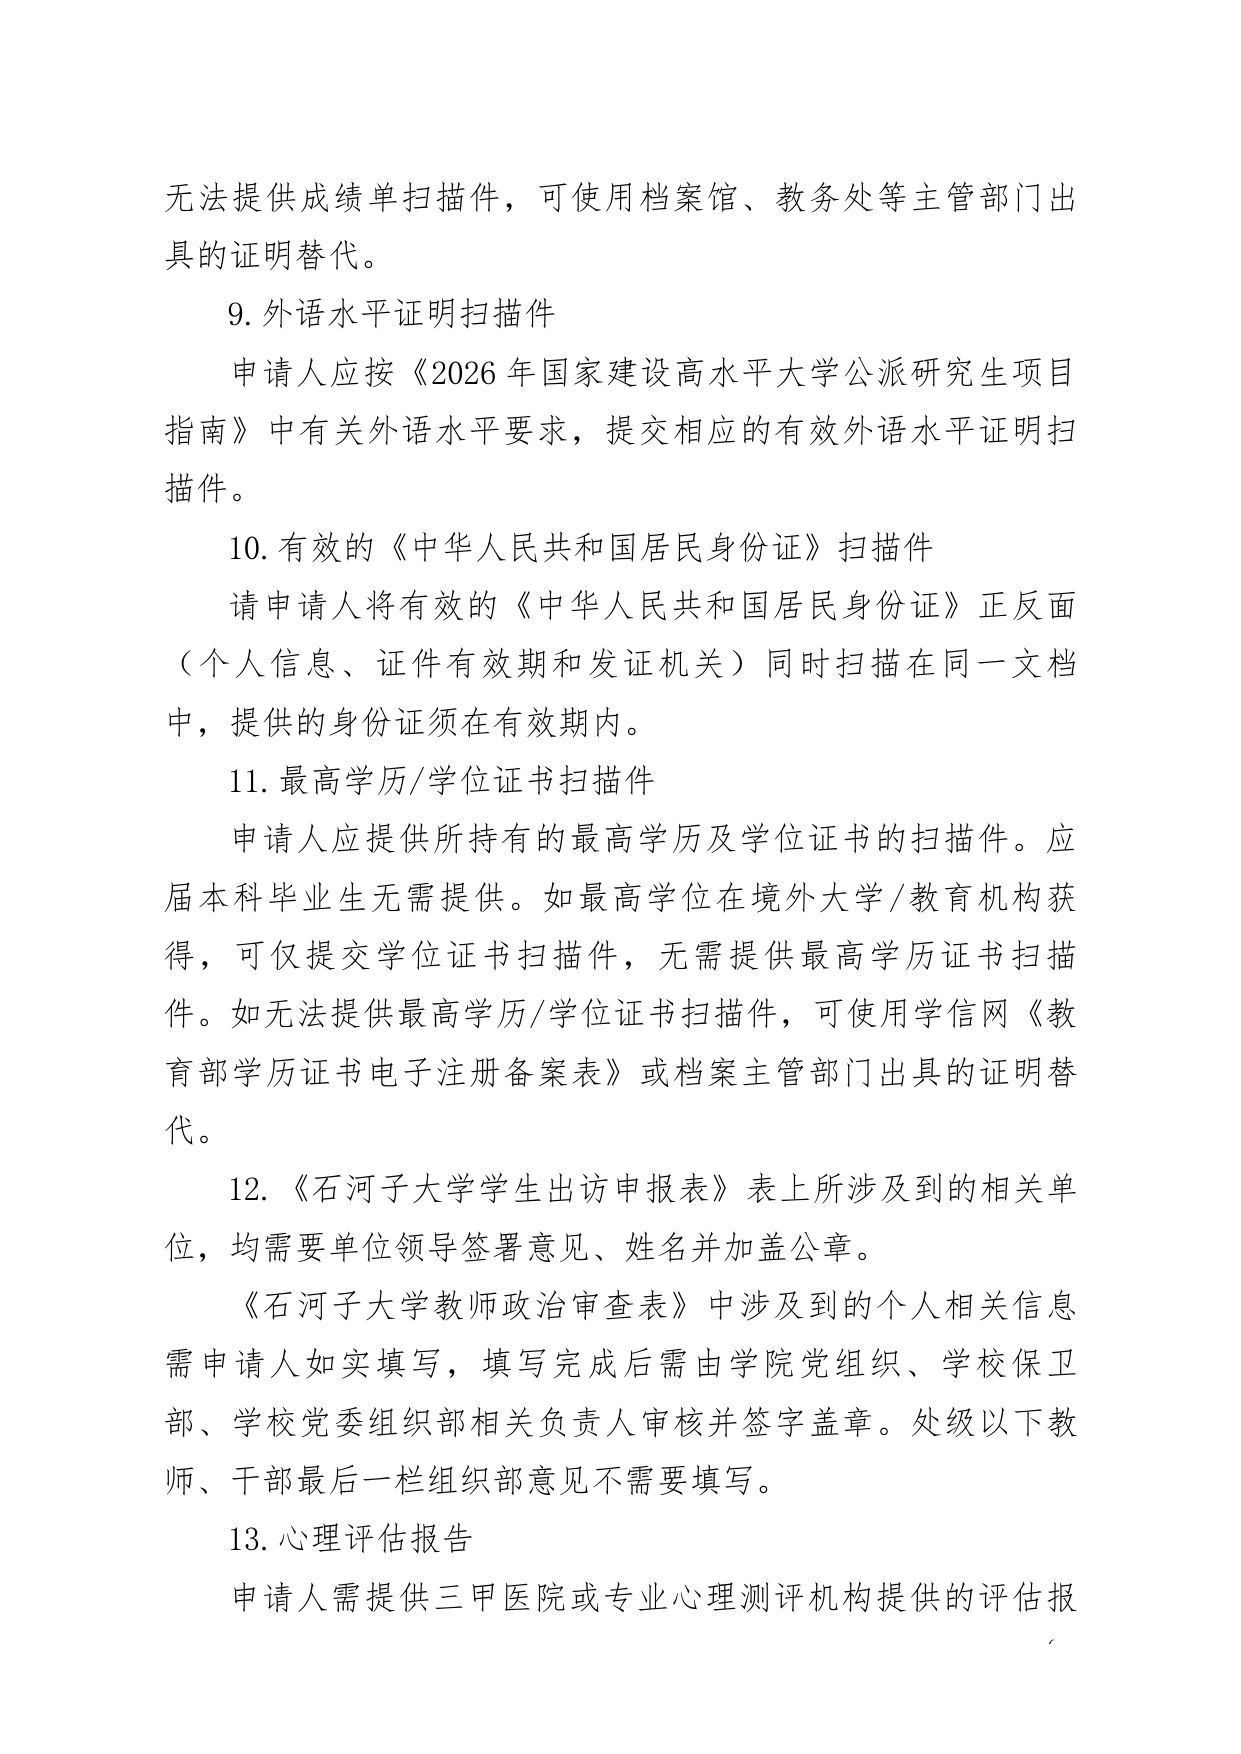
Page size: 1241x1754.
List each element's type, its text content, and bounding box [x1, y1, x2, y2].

list 12.《石河子大学学生出访申报表》表上所涉及到的相关单位，均需要单位领导签署意见、姓名并加盖公章。 [162, 1154, 1079, 1271]
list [162, 1562, 1079, 1621]
list 申请人应按《2026年国家建设高水平大学公派研究生项目指南》中有关外语水平要求，提交相应的有效外语水平证明扫描件。 [162, 337, 1079, 512]
list 请申请人将有效的《中华人民共和国居民身份证》正反面（个人信息、证件有效期和发证机关）同时扫描在同一文档中，提供的身份证须在有效期内。 [162, 571, 1079, 746]
list 申请人应提供所持有的最高学历及学位证书的扫描件。应届本科毕业生无需提供。如最高学位在境外大学/教育机构获得，可仅提交学位证书扫描件，无需提供最高学历证书扫描件。如无法提供最高学历/学位证书扫描件，可使用学信网《教育部学历证书电子注册备案表》或档案主管部门出具的证明替代。 [162, 804, 1079, 1154]
list 10.有效的《中华人民共和国居民身份证》扫描件 [162, 512, 1079, 571]
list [162, 162, 1079, 279]
list 《石河子大学教师政治审查表》中涉及到的个人相关信息需申请人如实填写，填写完成后需由学院党组织、学校保卫部、学校党委组织部相关负责人审核并签字盖章。处级以下教师、干部最后一栏组织部意见不需要填写。 [162, 1271, 1079, 1504]
list 9.外语水平证明扫描件 [162, 279, 1079, 337]
list 13.心理评估报告 [162, 1504, 1079, 1562]
list 11.最高学历/学位证书扫描件 [162, 746, 1079, 804]
